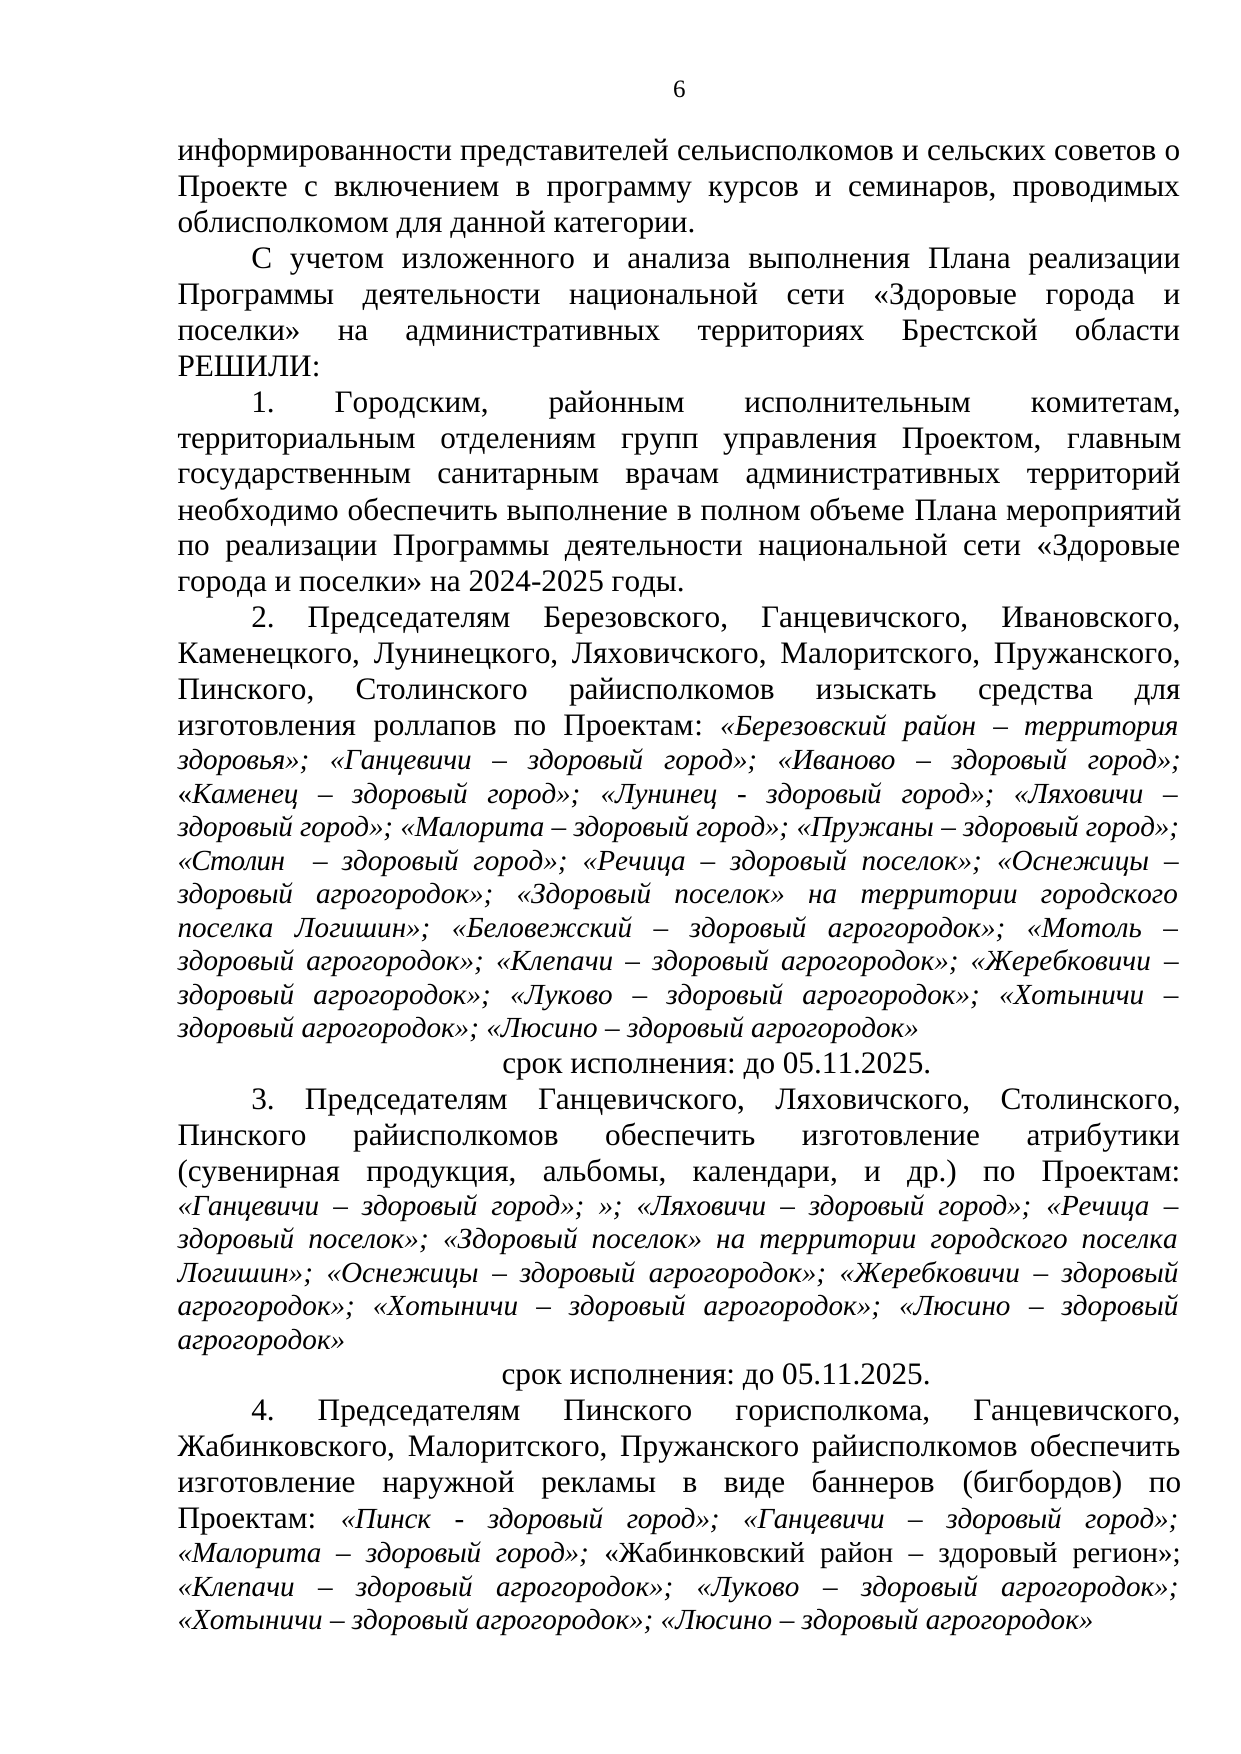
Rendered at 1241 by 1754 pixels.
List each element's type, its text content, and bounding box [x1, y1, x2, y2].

text 1. Городским, районным исполнительным комитетам, территориальным отделениям групп управления Проектом, главным государственным санитарным врачам административных территорий необходимо обеспечить выполнение в полном объеме Плана мероприятий по реализации Программы деятельности национальной сети «Здоровые города и поселки» на 2024-2025 годы. [177, 383, 1181, 598]
text срок исполнения: до 05.11.2025. [177, 1356, 1181, 1392]
text С учетом изложенного и анализа выполнения Плана реализации Программы деятельности национальной сети «Здоровые города и поселки» на административных территориях Брестской области РЕШИЛИ: [177, 239, 1181, 383]
text 3. Председателям Ганцевичского, Ляховичского, Столинского, Пинского райисполкомов обеспечить изготовление атрибутики (сувенирная продукция, альбомы, календари, и др.) по Проектам: «Ганцевичи – здоровый город»; »; «Ляховичи – здоровый город»; «Речица – здоровый поселок»; «Здоровый поселок» на территории городского поселка Логишин»; «Оснежицы – здоровый агрогородок»; «Жеребковичи – здоровый агрогородок»; «Хотыничи – здоровый агрогородок»; «Люсино – здоровый агрогородок» [177, 1080, 1181, 1356]
text 2. Председателям Березовского, Ганцевичского, Ивановского, Каменецкого, Лунинецкого, Ляховичского, Малоритского, Пружанского, Пинского, Столинского райисполкомов изыскать средства для изготовления роллапов по Проектам: «Березовский район – территория здоровья»; «Ганцевичи – здоровый город»; «Иваново – здоровый город»; «Каменец – здоровый город»; «Лунинец - здоровый город»; «Ляховичи – здоровый город»; «Малорита – здоровый город»; «Пружаны – здоровый город»; «Столин – здоровый город»; «Речица – здоровый поселок»; «Оснежицы – здоровый агрогородок»; «Здоровый поселок» на территории городского поселка Логишин»; «Беловежский – здоровый агрогородок»; «Мотоль – здоровый агрогородок»; «Клепачи – здоровый агрогородок»; «Жеребковичи – здоровый агрогородок»; «Луково – здоровый агрогородок»; «Хотыничи – здоровый агрогородок»; «Люсино – здоровый агрогородок» [177, 598, 1181, 1044]
text 4. Председателям Пинского горисполкома, Ганцевичского, Жабинковского, Малоритского, Пружанского райисполкомов обеспечить изготовление наружной рекламы в виде баннеров (бигбордов) по Проектам: «Пинск - здоровый город»; «Ганцевичи – здоровый город»; «Малорита – здоровый город»; «Жабинковский район – здоровый регион»; «Клепачи – здоровый агрогородок»; «Луково – здоровый агрогородок»; «Хотыничи – здоровый агрогородок»; «Люсино – здоровый агрогородок» [177, 1392, 1181, 1636]
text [177, 131, 1181, 239]
text срок исполнения: до 05.11.2025. [177, 1044, 1181, 1080]
